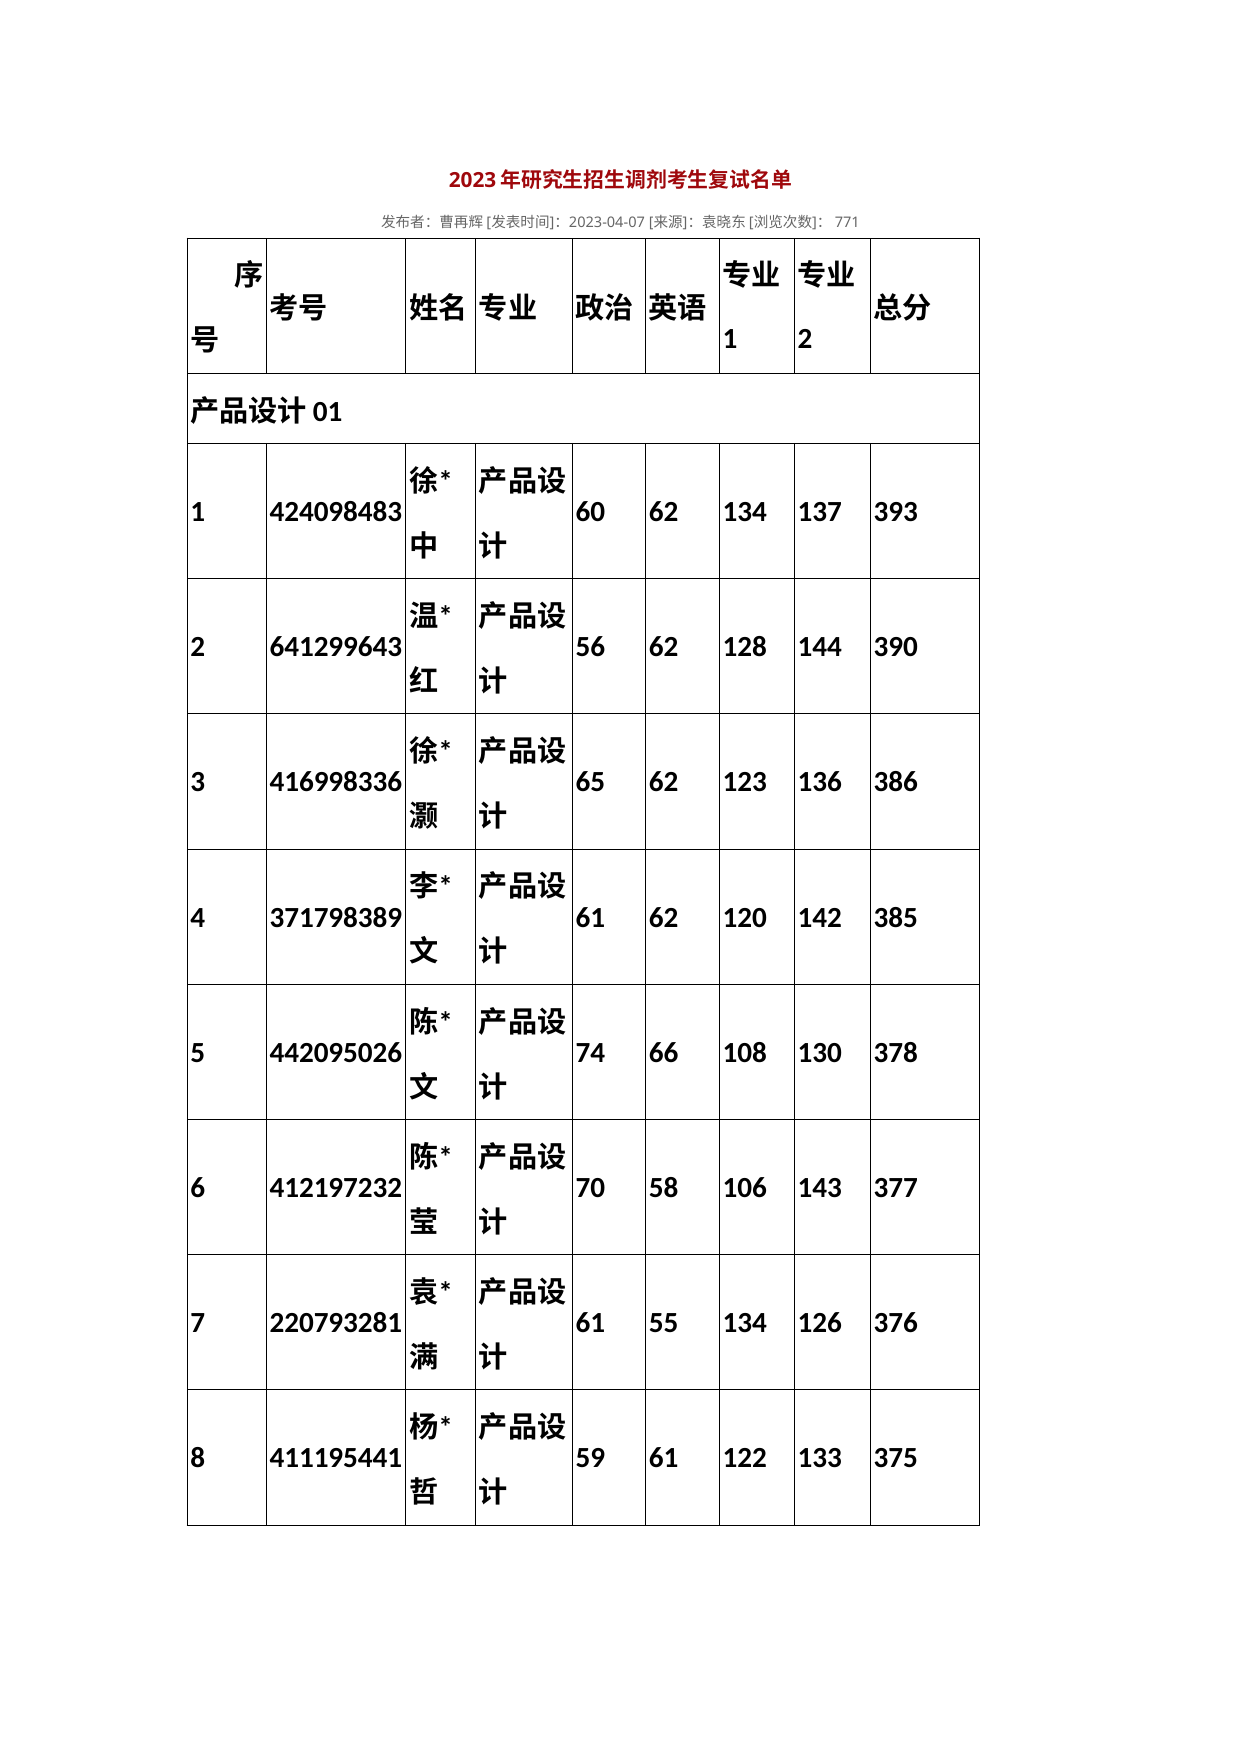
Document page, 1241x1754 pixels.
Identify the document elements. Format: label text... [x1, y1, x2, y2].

table_cell 130 [795, 985, 870, 1119]
table_cell 徐*中 [406, 444, 475, 578]
table_cell 59 [573, 1390, 645, 1524]
table_cell 123 [720, 714, 794, 848]
table_cell 8 [188, 1390, 266, 1524]
table_cell 126 [795, 1255, 870, 1389]
table_cell 61 [573, 850, 645, 984]
table_header 政治 [573, 239, 645, 373]
table_cell 106 [720, 1120, 794, 1254]
table_cell 65 [573, 714, 645, 848]
table_cell 128 [720, 579, 794, 713]
table_cell 120 [720, 850, 794, 984]
table_header 姓名 [406, 239, 475, 373]
table_cell 62 [646, 714, 719, 848]
table_cell 442095026 [267, 985, 405, 1119]
table_header 专业2 [795, 239, 870, 373]
table_cell 陈*莹 [406, 1120, 475, 1254]
table_cell 1 [188, 444, 266, 578]
table_cell 2 [188, 579, 266, 713]
table_cell 134 [720, 1255, 794, 1389]
table_cell 375 [871, 1390, 979, 1524]
table_cell 58 [646, 1120, 719, 1254]
table_cell 377 [871, 1120, 979, 1254]
table_cell 62 [646, 444, 719, 578]
table_cell 60 [573, 444, 645, 578]
table_cell 220793281 [267, 1255, 405, 1389]
table_cell 6 [188, 1120, 266, 1254]
table_cell 641299643 [267, 579, 405, 713]
table_cell 产品设计 [476, 1255, 572, 1389]
table_cell 416998336 [267, 714, 405, 848]
table_cell 376 [871, 1255, 979, 1389]
table_cell 108 [720, 985, 794, 1119]
table_cell 55 [646, 1255, 719, 1389]
table_cell 142 [795, 850, 870, 984]
table_cell 3 [188, 714, 266, 848]
table_cell 产品设计 [476, 850, 572, 984]
table_cell 385 [871, 850, 979, 984]
table_cell 411195441 [267, 1390, 405, 1524]
table_cell 5 [188, 985, 266, 1119]
table_cell 产品设计 [476, 1120, 572, 1254]
table_header 总分 [871, 239, 979, 373]
table_cell 386 [871, 714, 979, 848]
table_cell 390 [871, 579, 979, 713]
table_header 考号 [267, 239, 405, 373]
table_cell 7 [188, 1255, 266, 1389]
table_cell 143 [795, 1120, 870, 1254]
table_header 专业1 [720, 239, 794, 373]
table_cell 74 [573, 985, 645, 1119]
table_cell 产品设计 [476, 1390, 572, 1524]
table_cell 122 [720, 1390, 794, 1524]
table_cell 产品设计01 [188, 374, 979, 443]
table_cell 62 [646, 850, 719, 984]
table_header 英语 [646, 239, 719, 373]
table_cell 61 [573, 1255, 645, 1389]
table_cell 371798389 [267, 850, 405, 984]
table_cell 产品设计 [476, 985, 572, 1119]
table_cell 温*红 [406, 579, 475, 713]
table_cell 378 [871, 985, 979, 1119]
table_header 序号 [188, 239, 266, 373]
table_cell 412197232 [267, 1120, 405, 1254]
table_cell 137 [795, 444, 870, 578]
table_cell 李*文 [406, 850, 475, 984]
table_cell 136 [795, 714, 870, 848]
table_cell 袁*满 [406, 1255, 475, 1389]
table_cell 产品设计 [476, 444, 572, 578]
table_cell 杨*哲 [406, 1390, 475, 1524]
table_header 专业 [476, 239, 572, 373]
table_cell 144 [795, 579, 870, 713]
table_cell 徐*灏 [406, 714, 475, 848]
table_cell 61 [646, 1390, 719, 1524]
text 发布者：曹再辉 [发表时间]：2023-04-07 [来源]：袁晓东 [浏览次数]： 771 [187, 205, 1053, 237]
table_cell 134 [720, 444, 794, 578]
table_cell 133 [795, 1390, 870, 1524]
table_cell 产品设计 [476, 579, 572, 713]
table_cell 陈*文 [406, 985, 475, 1119]
table_cell 424098483 [267, 444, 405, 578]
table_cell 70 [573, 1120, 645, 1254]
subtitle 2023年研究生招生调剂考生复试名单 [187, 162, 1053, 194]
table_cell 4 [188, 850, 266, 984]
table_cell 393 [871, 444, 979, 578]
table_cell 62 [646, 579, 719, 713]
table_cell 66 [646, 985, 719, 1119]
table_cell 产品设计 [476, 714, 572, 848]
table_cell 56 [573, 579, 645, 713]
